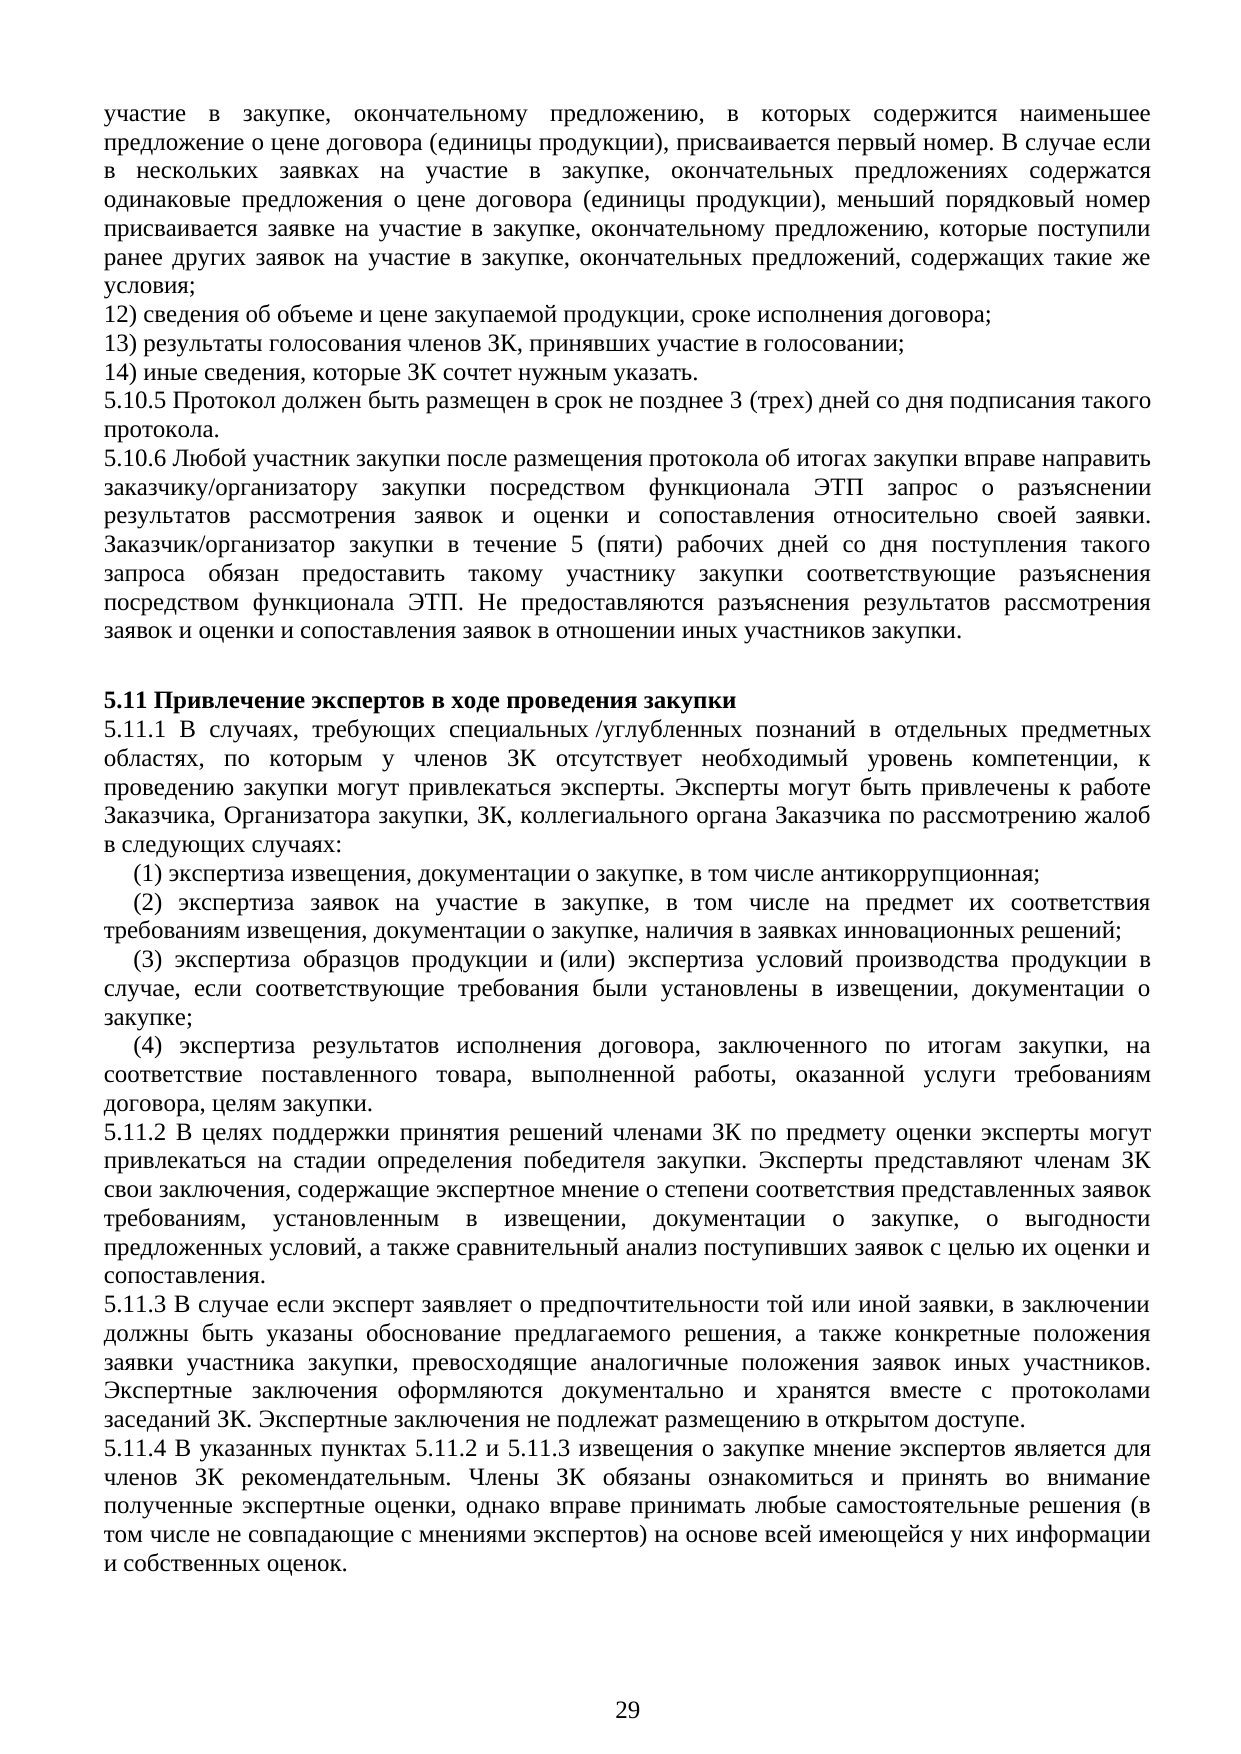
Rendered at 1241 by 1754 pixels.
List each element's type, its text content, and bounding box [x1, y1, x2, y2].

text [103, 98, 1152, 299]
text 5.10.6 Любой участник закупки после размещения протокола об итогах закупки вправе направить заказчику/организатору закупки посредством функционала ЭТП запрос о разъяснении результатов рассмотрения заявок и оценки и сопоставления относительно своей заявки. Заказчик/организатор закупки в течение 5 (пяти) рабочих дней со дня поступления такого запроса обязан предоставить такому участнику закупки соответствующие разъяснения посредством функционала ЭТП. Не предоставляются разъяснения результатов рассмотрения заявок и оценки и сопоставления заявок в отношении иных участников закупки. [103, 443, 1152, 644]
text (3) экспертиза образцов продукции и (или) экспертиза условий производства продукции в случае, если соответствующие требования были установлены в извещении, документации о закупке; [103, 944, 1152, 1030]
text (4) экспертиза результатов исполнения договора, заключенного по итогам закупки, на соответствие поставленного товара, выполненной работы, оказанной услуги требованиям договора, целям закупки. [103, 1030, 1152, 1117]
text 5.11 Привлечение экспертов в ходе проведения закупки [103, 685, 1152, 714]
text 5.11.3 В случае если эксперт заявляет о предпочтительности той или иной заявки, в заключении должны быть указаны обоснование предлагаемого решения, а также конкретные положения заявки участника закупки, превосходящие аналогичные положения заявок иных участников. Экспертные заключения оформляются документально и хранятся вместе с протоколами заседаний ЗК. Экспертные заключения не подлежат размещению в открытом доступе. [103, 1289, 1152, 1433]
text 5.11.1 В случаях, требующих специальных /углубленных познаний в отдельных предметных областях, по которым у членов ЗК отсутствует необходимый уровень компетенции, к проведению закупки могут привлекаться эксперты. Эксперты могут быть привлечены к работе Заказчика, Организатора закупки, ЗК, коллегиального органа Заказчика по рассмотрению жалоб в следующих случаях: [103, 714, 1152, 858]
text 5.11.2 В целях поддержки принятия решений членами ЗК по предмету оценки эксперты могут привлекаться на стадии определения победителя закупки. Эксперты представляют членам ЗК свои заключения, содержащие экспертное мнение о степени соответствия представленных заявок требованиям, установленным в извещении, документации о закупке, о выгодности предложенных условий, а также сравнительный анализ поступивших заявок с целью их оценки и сопоставления. [103, 1117, 1152, 1289]
text (1) экспертиза извещения, документации о закупке, в том числе антикоррупционная; [103, 858, 1152, 887]
text (2) экспертиза заявок на участие в закупке, в том числе на предмет их соответствия требованиям извещения, документации о закупке, наличия в заявках инновационных решений; [103, 887, 1152, 944]
text 14) иные сведения, которые ЗК сочтет нужным указать. [103, 357, 1152, 385]
text 12) сведения об объеме и цене закупаемой продукции, сроке исполнения договора; [103, 299, 1152, 328]
text 5.11.4 В указанных пунктах 5.11.2 и 5.11.3 извещения о закупке мнение экспертов является для членов ЗК рекомендательным. Члены ЗК обязаны ознакомиться и принять во внимание полученные экспертные оценки, однако вправе принимать любые самостоятельные решения (в том числе не совпадающие с мнениями экспертов) на основе всей имеющейся у них информации и собственных оценок. [103, 1433, 1152, 1577]
text 5.10.5 Протокол должен быть размещен в срок не позднее 3 (трех) дней со дня подписания такого протокола. [103, 385, 1152, 443]
text 13) результаты голосования членов ЗК, принявших участие в голосовании; [103, 328, 1152, 357]
